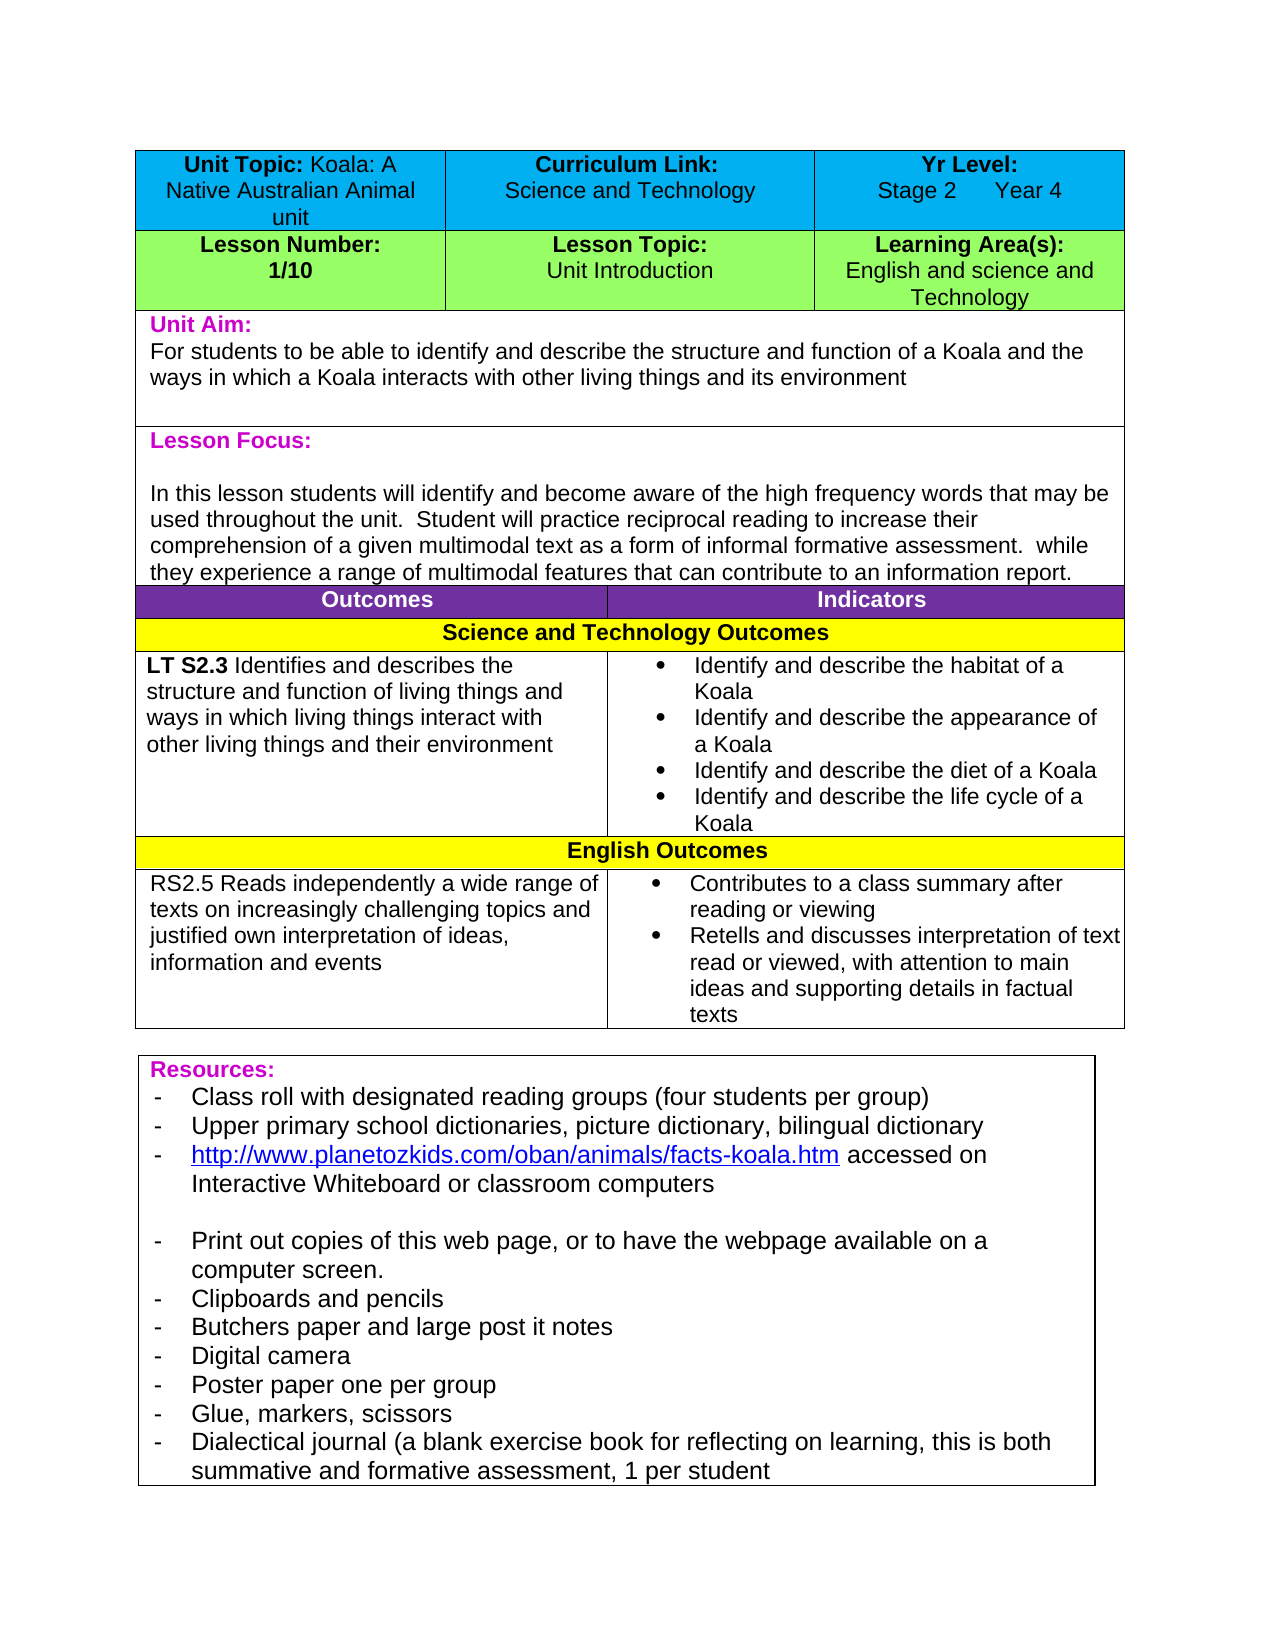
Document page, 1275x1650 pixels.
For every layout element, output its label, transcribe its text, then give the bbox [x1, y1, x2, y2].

table_header Curriculum Link: Science and Technology [446, 151, 814, 230]
table_cell Indicators [608, 586, 1124, 618]
table_header Unit Topic: Koala: A Native Australian Animal unit [136, 151, 445, 230]
table_cell English Outcomes [136, 837, 1124, 868]
table_cell Contributes to a class summary after reading or viewing Retells and discusses interpretation of text read or viewed, with attention to main ideas and supporting details in factual texts [608, 870, 1124, 1028]
table_header Yr Level: Stage 2 Year 4 [815, 151, 1124, 230]
table_cell Outcomes [136, 586, 607, 618]
table_cell Unit Aim: For students to be able to identify and describe the structure and function of a Koala and the ways in which a Koala interacts with other living things and its environment [136, 311, 1124, 426]
table_cell Lesson Number: 1/10 [136, 231, 445, 310]
table_cell Lesson Topic: Unit Introduction [446, 231, 814, 310]
table_cell Learning Area(s): English and science and Technology [815, 231, 1124, 310]
table_cell LT S2.3 Identifies and describes the structure and function of living things and ways in which living things interact with other living things and their environment [136, 652, 607, 836]
table_cell Science and Technology Outcomes [136, 619, 1124, 651]
table_cell RS2.5 Reads independently a wide range of texts on increasingly challenging topics and justified own interpretation of ideas, information and events [136, 870, 607, 1028]
table_cell Identify and describe the habitat of a Koala Identify and describe the appearance of a Koala Identify and describe the diet of a Koala Identify and describe the life cycle of a Koala [608, 652, 1124, 836]
table_cell Lesson Focus: In this lesson students will identify and become aware of the high frequency words that may be used throughout the unit. Student will practice reciprocal reading to increase their comprehension of a given multimodal text as a form of informal formative assessment. while they experience a range of multimodal features that can contribute to an information report. [136, 427, 1124, 585]
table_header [139, 1056, 1094, 1485]
